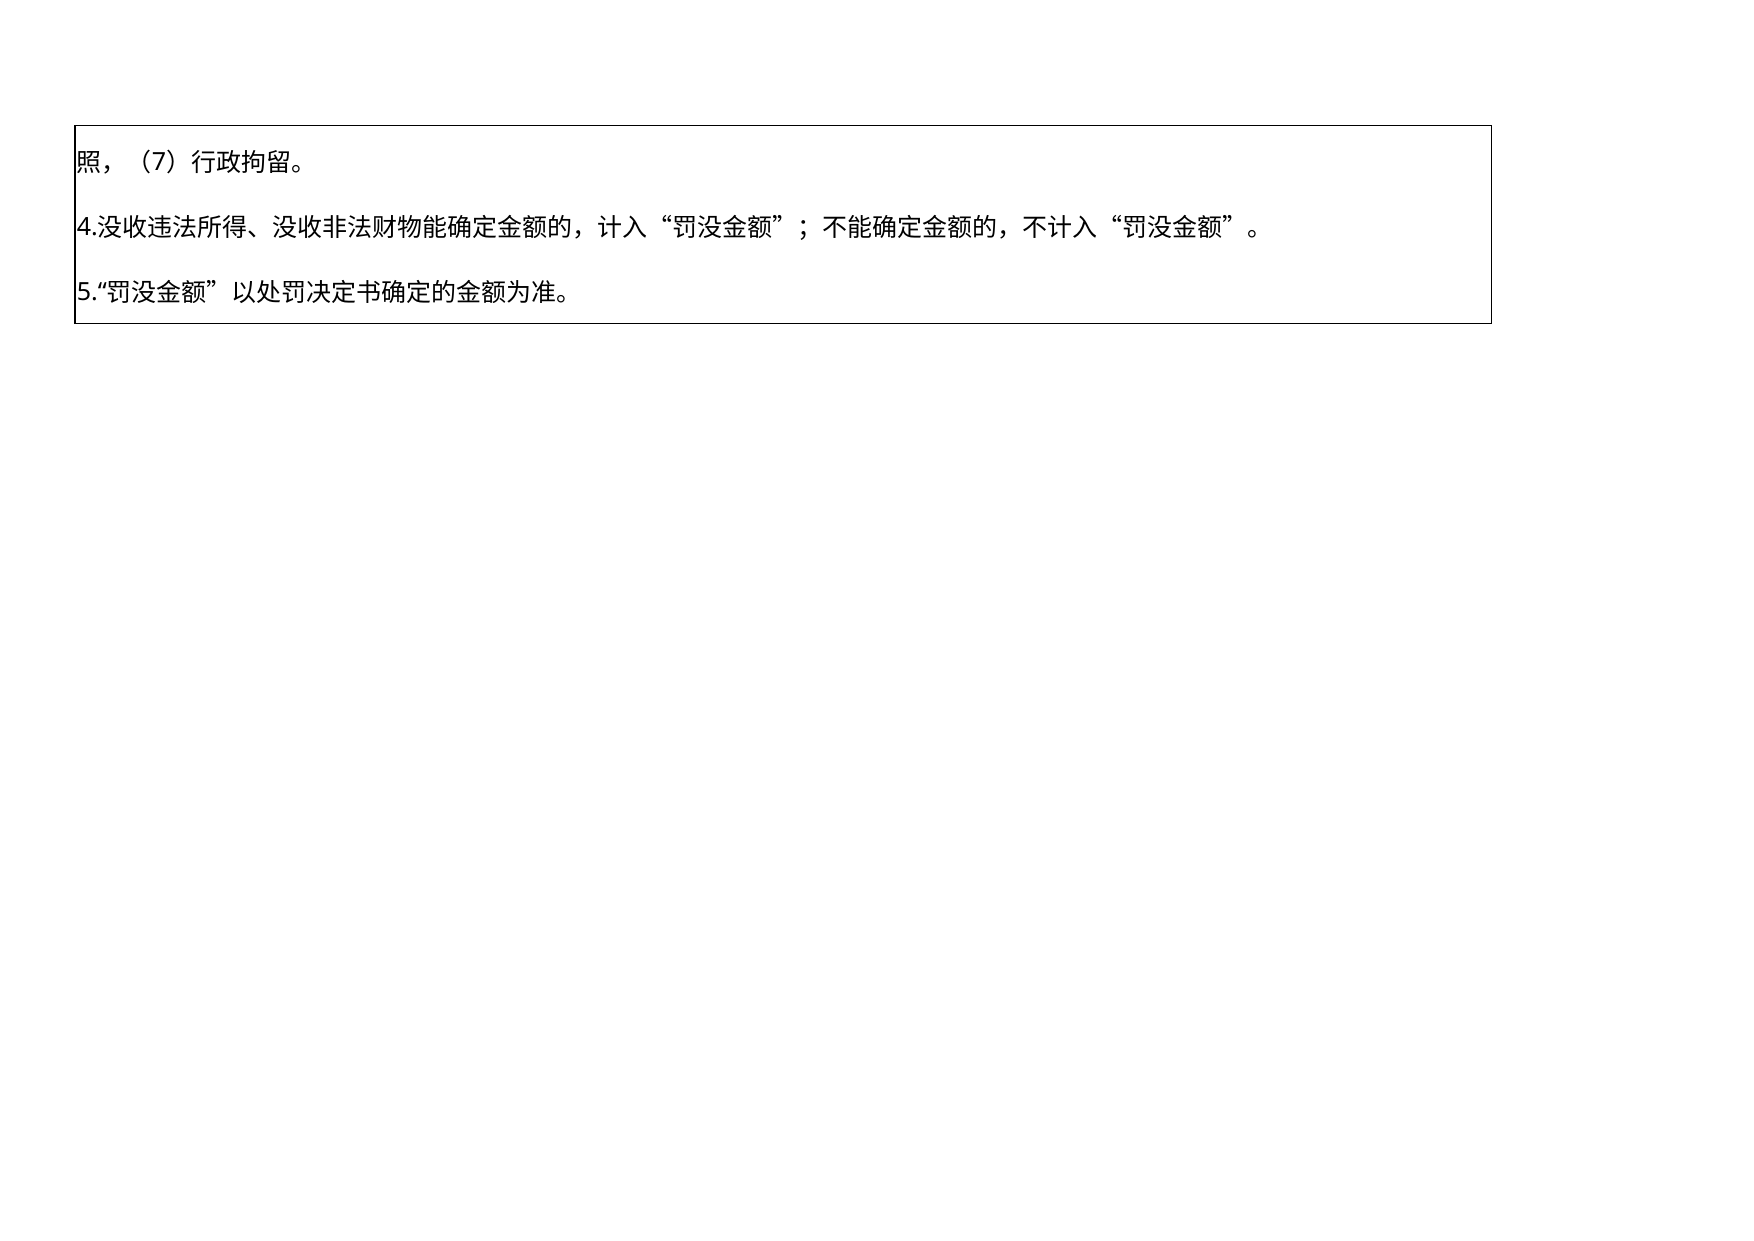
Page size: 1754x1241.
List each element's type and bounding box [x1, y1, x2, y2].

table_cell [76, 126, 1491, 323]
